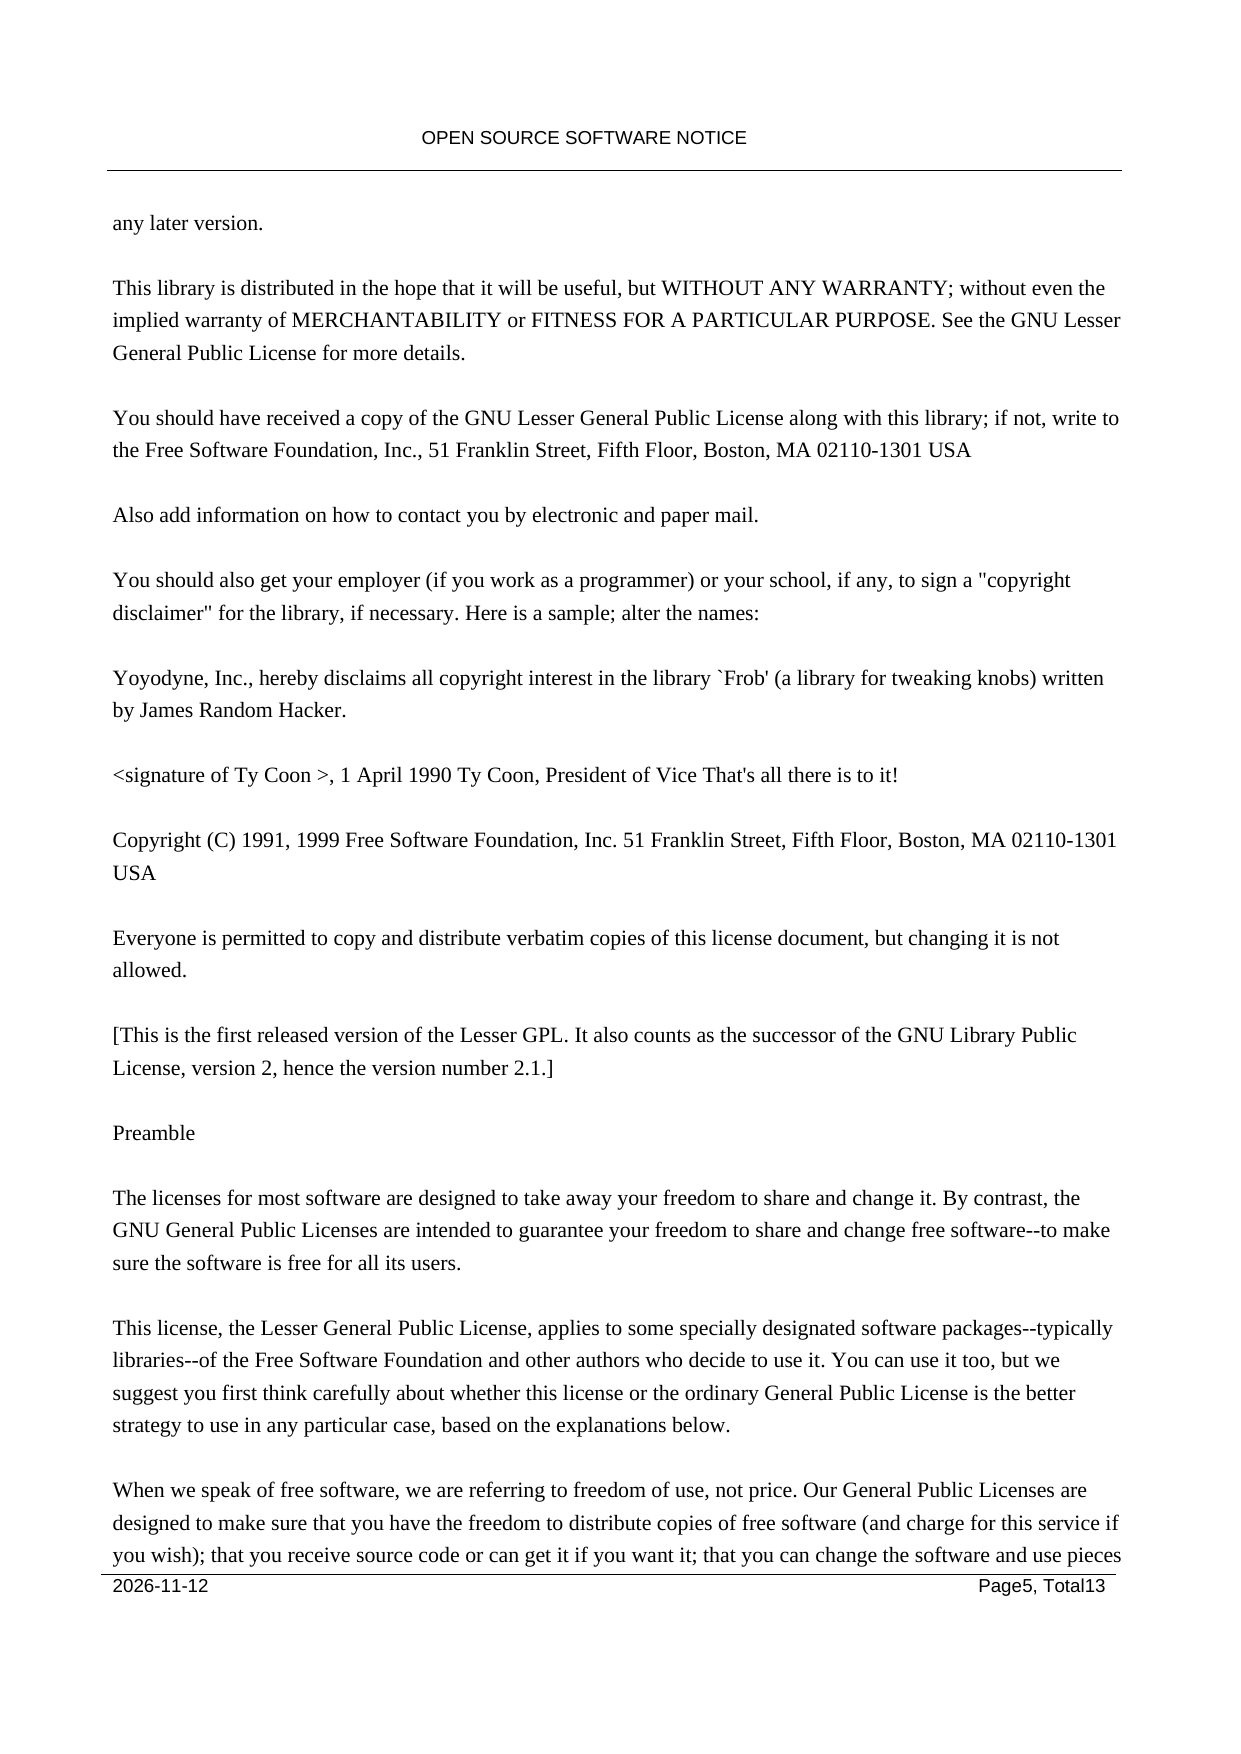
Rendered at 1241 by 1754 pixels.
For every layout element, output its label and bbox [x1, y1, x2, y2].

text [112, 206, 1128, 1571]
